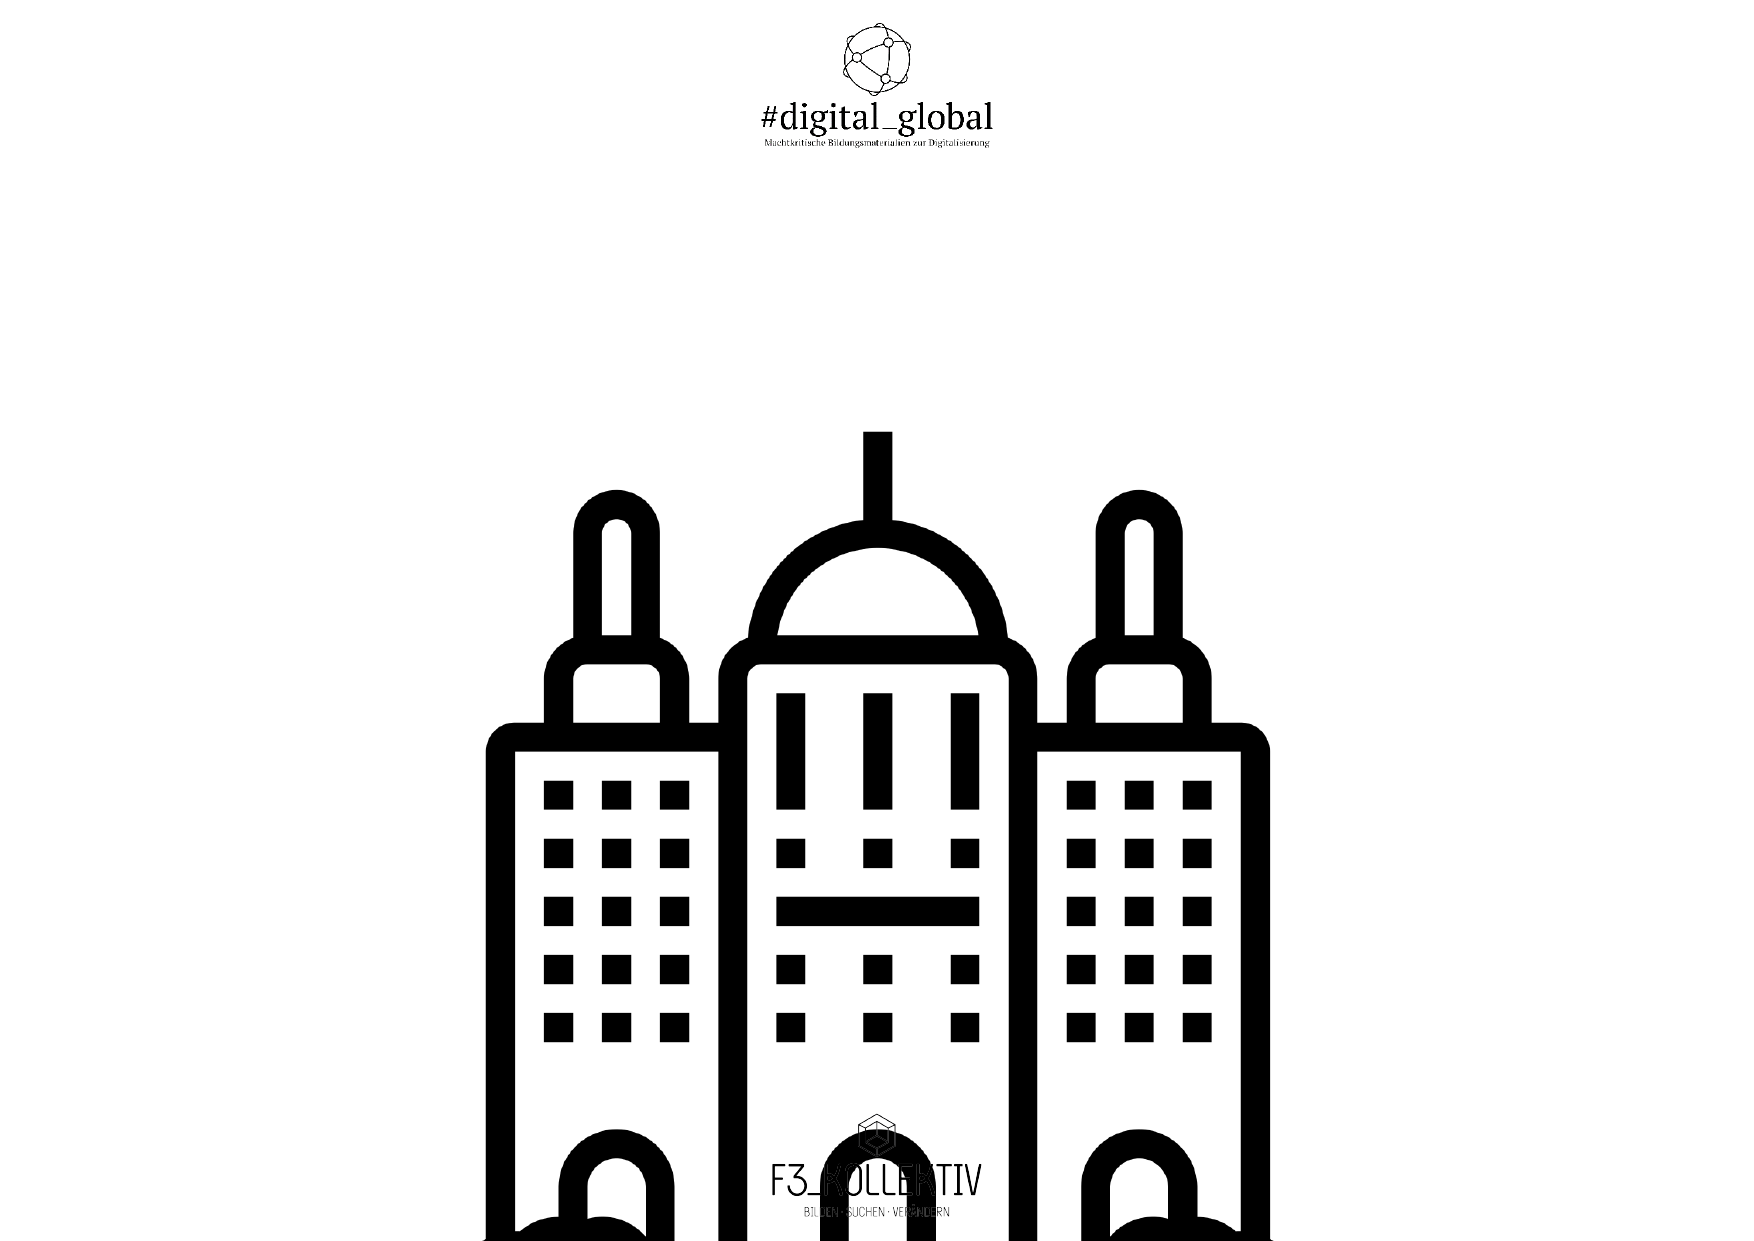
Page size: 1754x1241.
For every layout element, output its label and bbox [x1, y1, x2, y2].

picture [413, 417, 1342, 1241]
picture [754, 16, 999, 154]
